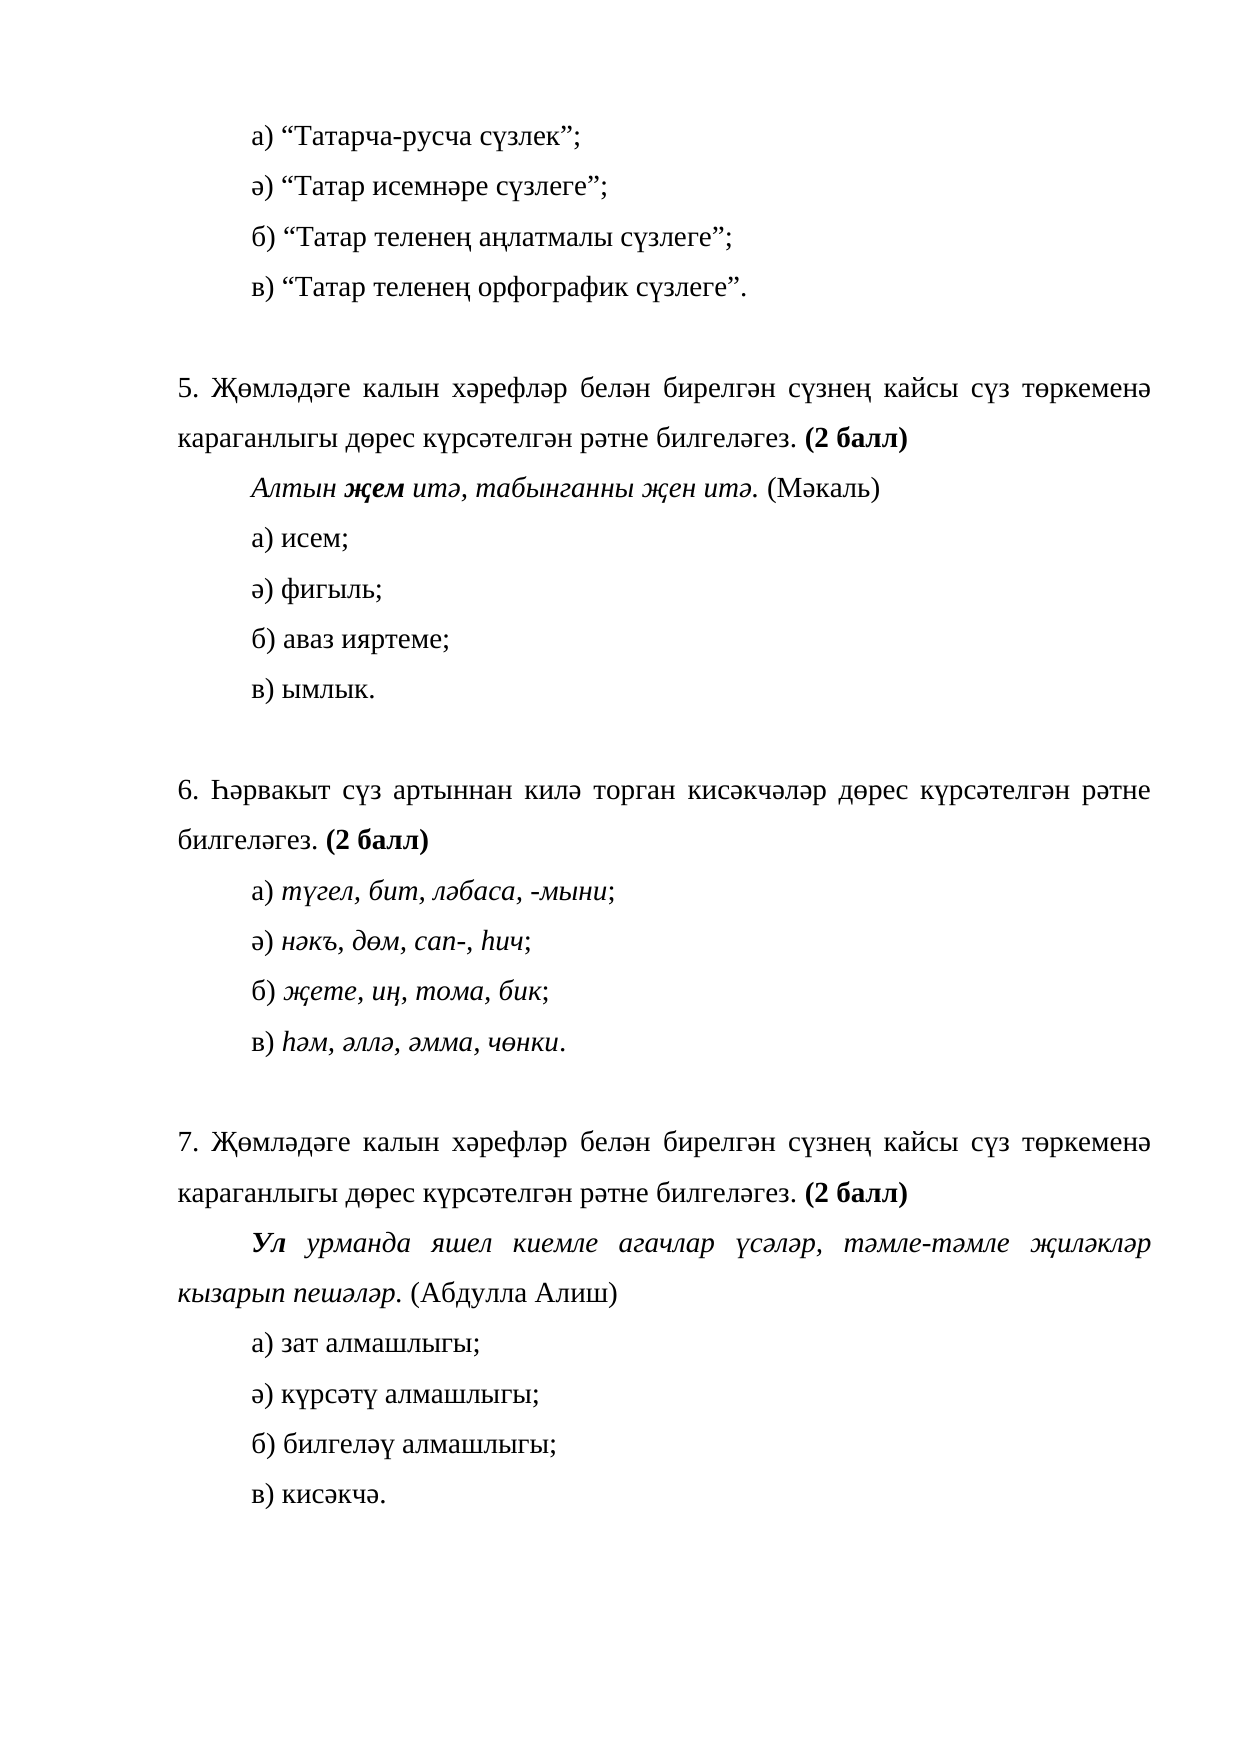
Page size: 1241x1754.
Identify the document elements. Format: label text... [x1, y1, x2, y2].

text в) кисәкчә. [177, 1477, 1152, 1510]
text ә) “Татар исемнәре сүзлеге”; [177, 168, 1152, 202]
text а) “Татарча-русча сүзлек”; [177, 118, 1152, 152]
text в) ымлык. [177, 672, 1152, 705]
text б) “Татар теленең аңлатмалы сүзлеге”; [177, 219, 1152, 252]
text ә) күрсәтү алмашлыгы; [177, 1376, 1152, 1409]
text а) зат алмашлыгы; [177, 1326, 1152, 1359]
text 5. Җөмләдәге калын хәрефләр белән бирелгән сүзнең кайсы сүз төркеменә караганлыгы дөрес күрсәтелгән рәтне билгеләгез. (2 балл) [177, 370, 1152, 453]
text 6. Һәрвакыт сүз артыннан килә торган кисәкчәләр дөрес күрсәтелгән рәтне билгеләгез. (2 балл) [177, 772, 1152, 856]
text а) түгел, бит, ләбаса, -мыни; [177, 873, 1152, 906]
text а) исем; [177, 521, 1152, 554]
text б) билгеләү алмашлыгы; [177, 1426, 1152, 1460]
text в) “Татар теленең орфографик сүзлеге”. [177, 269, 1152, 303]
text ә) нәкъ, дөм, сап-, һич; [177, 923, 1152, 957]
text б) җете, иң, тома, бик; [177, 973, 1152, 1007]
text Алтын җем итә, табынганны җен итә. (Мәкаль) [177, 470, 1152, 504]
text ә) фигыль; [177, 571, 1152, 604]
text б) аваз ияртеме; [177, 621, 1152, 655]
text 7. Җөмләдәге калын хәрефләр белән бирелгән сүзнең кайсы сүз төркеменә караганлыгы дөрес күрсәтелгән рәтне билгеләгез. (2 балл) [177, 1124, 1152, 1208]
text в) һәм, әллә, әмма, чөнки. [177, 1024, 1152, 1057]
text Ул урманда яшел киемле агачлар үсәләр, тәмле-тәмле җиләкләр кызарып пешәләр. (Абдулла Алиш) [177, 1225, 1152, 1309]
